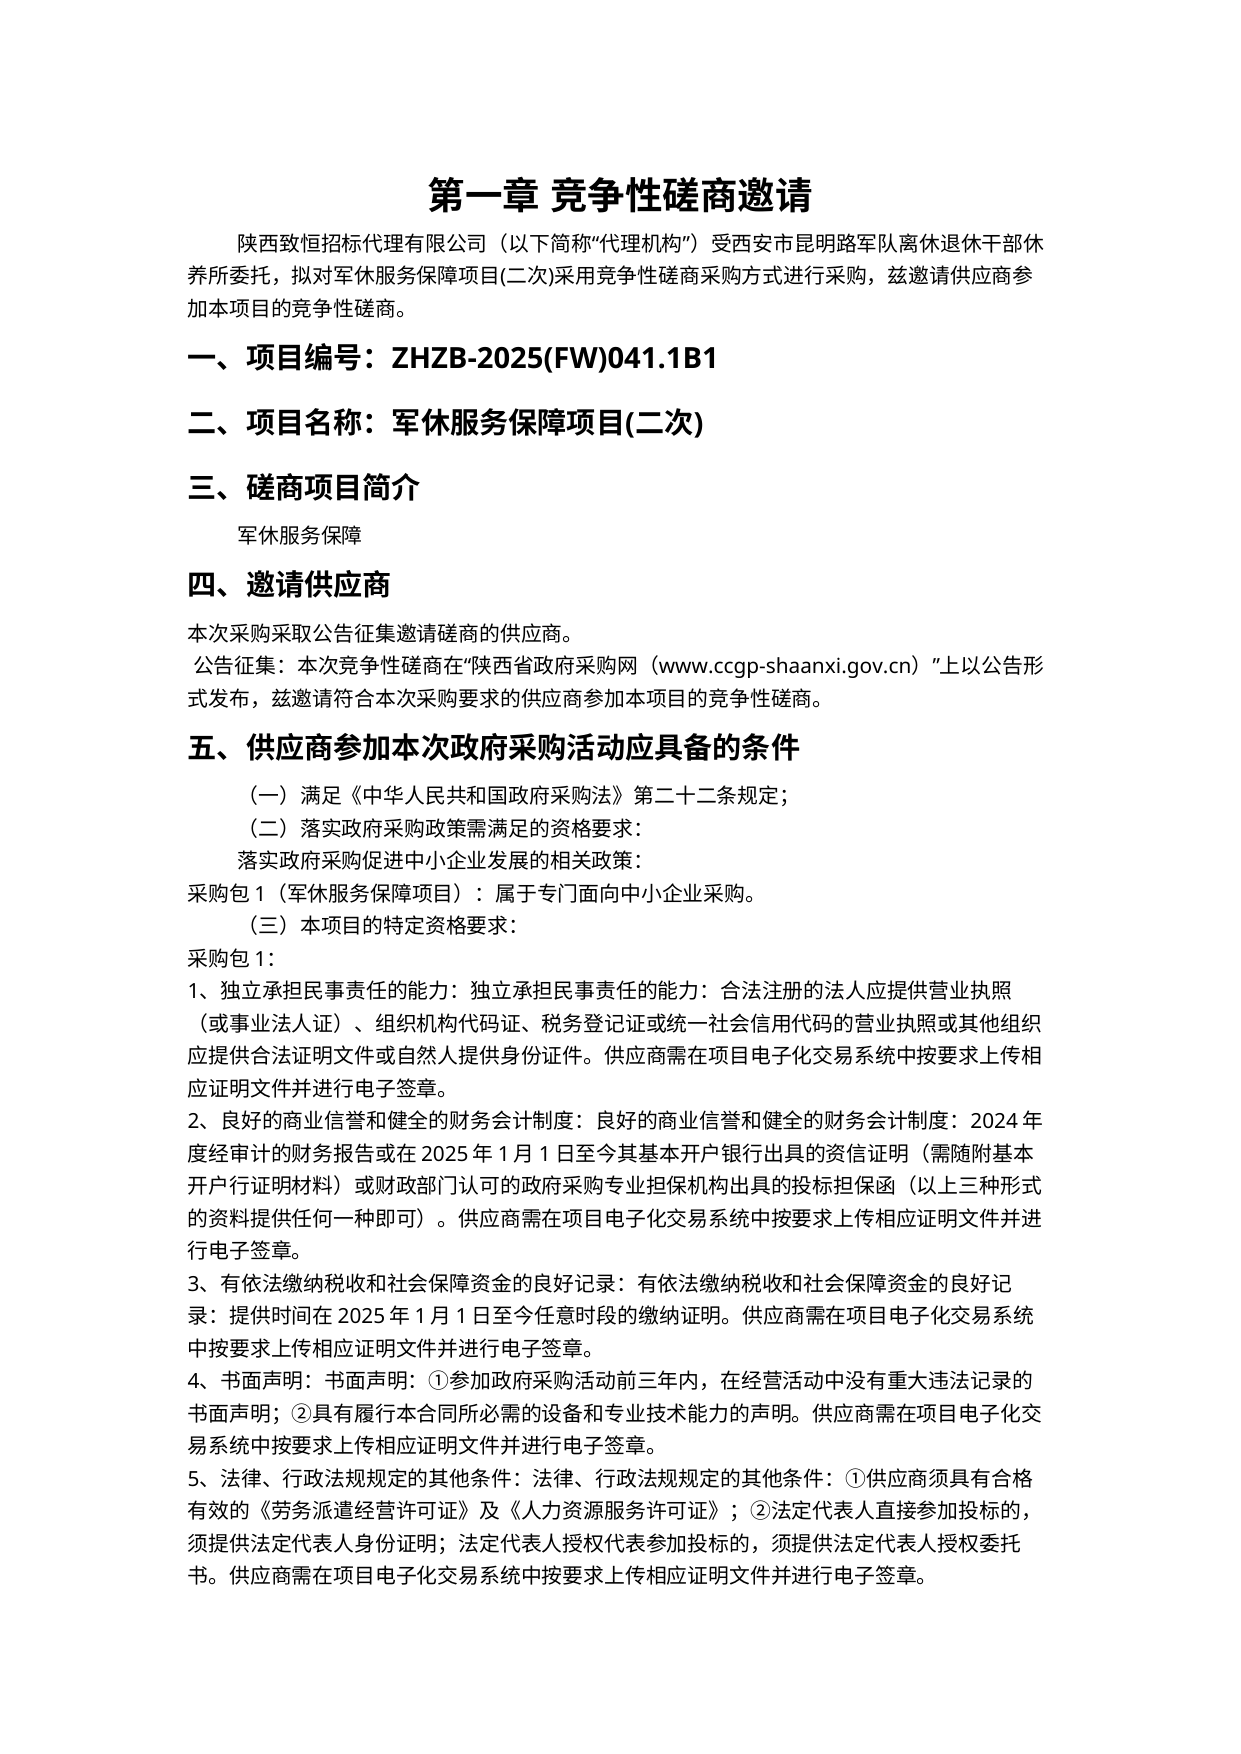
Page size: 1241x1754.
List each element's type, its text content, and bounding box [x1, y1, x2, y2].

text 2、良好的商业信誉和健全的财务会计制度：良好的商业信誉和健全的财务会计制度：2024年度经审计的财务报告或在2025年1月1日至今其基本开户银行出具的资信证明（需随附基本开户行证明材料）或财政部门认可的政府采购专业担保机构出具的投标担保函（以上三种形式的资料提供任何一种即可）。供应商需在项目电子化交易系统中按要求上传相应证明文件并进行电子签章。 [187, 1104, 1053, 1267]
text 公告征集：本次竞争性磋商在“陕西省政府采购网（www.ccgp-shaanxi.gov.cn）”上以公告形式发布，兹邀请符合本次采购要求的供应商参加本项目的竞争性磋商。 [187, 649, 1053, 714]
text 1、独立承担民事责任的能力：独立承担民事责任的能力：合法注册的法人应提供营业执照（或事业法人证）、组织机构代码证、税务登记证或统一社会信用代码的营业执照或其他组织应提供合法证明文件或自然人提供身份证件。供应商需在项目电子化交易系统中按要求上传相应证明文件并进行电子签章。 [187, 974, 1053, 1104]
text 3、有依法缴纳税收和社会保障资金的良好记录：有依法缴纳税收和社会保障资金的良好记录：提供时间在2025年1月1日至今任意时段的缴纳证明。供应商需在项目电子化交易系统中按要求上传相应证明文件并进行电子签章。 [187, 1267, 1053, 1364]
text 五、供应商参加本次政府采购活动应具备的条件 [187, 714, 1053, 779]
text 4、书面声明：书面声明：①参加政府采购活动前三年内，在经营活动中没有重大违法记录的书面声明；②具有履行本合同所必需的设备和专业技术能力的声明。供应商需在项目电子化交易系统中按要求上传相应证明文件并进行电子签章。 [187, 1364, 1053, 1462]
text （二）落实政府采购政策需满足的资格要求： [187, 812, 1053, 844]
text 二、项目名称：军休服务保障项目(二次) [187, 389, 1053, 454]
text 第一章 竞争性磋商邀请 [187, 162, 1053, 227]
text （三）本项目的特定资格要求： [187, 909, 1053, 942]
text 四、邀请供应商 [187, 552, 1053, 617]
text 陕西致恒招标代理有限公司（以下简称“代理机构”）受西安市昆明路军队离休退休干部休养所委托，拟对军休服务保障项目(二次)采用竞争性磋商采购方式进行采购，兹邀请供应商参加本项目的竞争性磋商。 [187, 227, 1053, 324]
text 本次采购采取公告征集邀请磋商的供应商。 [187, 617, 1053, 649]
text 采购包1（军休服务保障项目）：属于专门面向中小企业采购。 [187, 877, 1053, 909]
text 一、项目编号：ZHZB-2025(FW)041.1B1 [187, 324, 1053, 389]
text 采购包1： [187, 942, 1053, 974]
text 5、法律、行政法规规定的其他条件：法律、行政法规规定的其他条件：①供应商须具有合格有效的《劳务派遣经营许可证》及《人力资源服务许可证》；②法定代表人直接参加投标的，须提供法定代表人身份证明；法定代表人授权代表参加投标的，须提供法定代表人授权委托书。供应商需在项目电子化交易系统中按要求上传相应证明文件并进行电子签章。 [187, 1462, 1053, 1592]
text 三、磋商项目简介 [187, 454, 1053, 519]
text 军休服务保障 [187, 519, 1053, 552]
text （一）满足《中华人民共和国政府采购法》第二十二条规定； [187, 779, 1053, 812]
text 落实政府采购促进中小企业发展的相关政策： [187, 844, 1053, 877]
